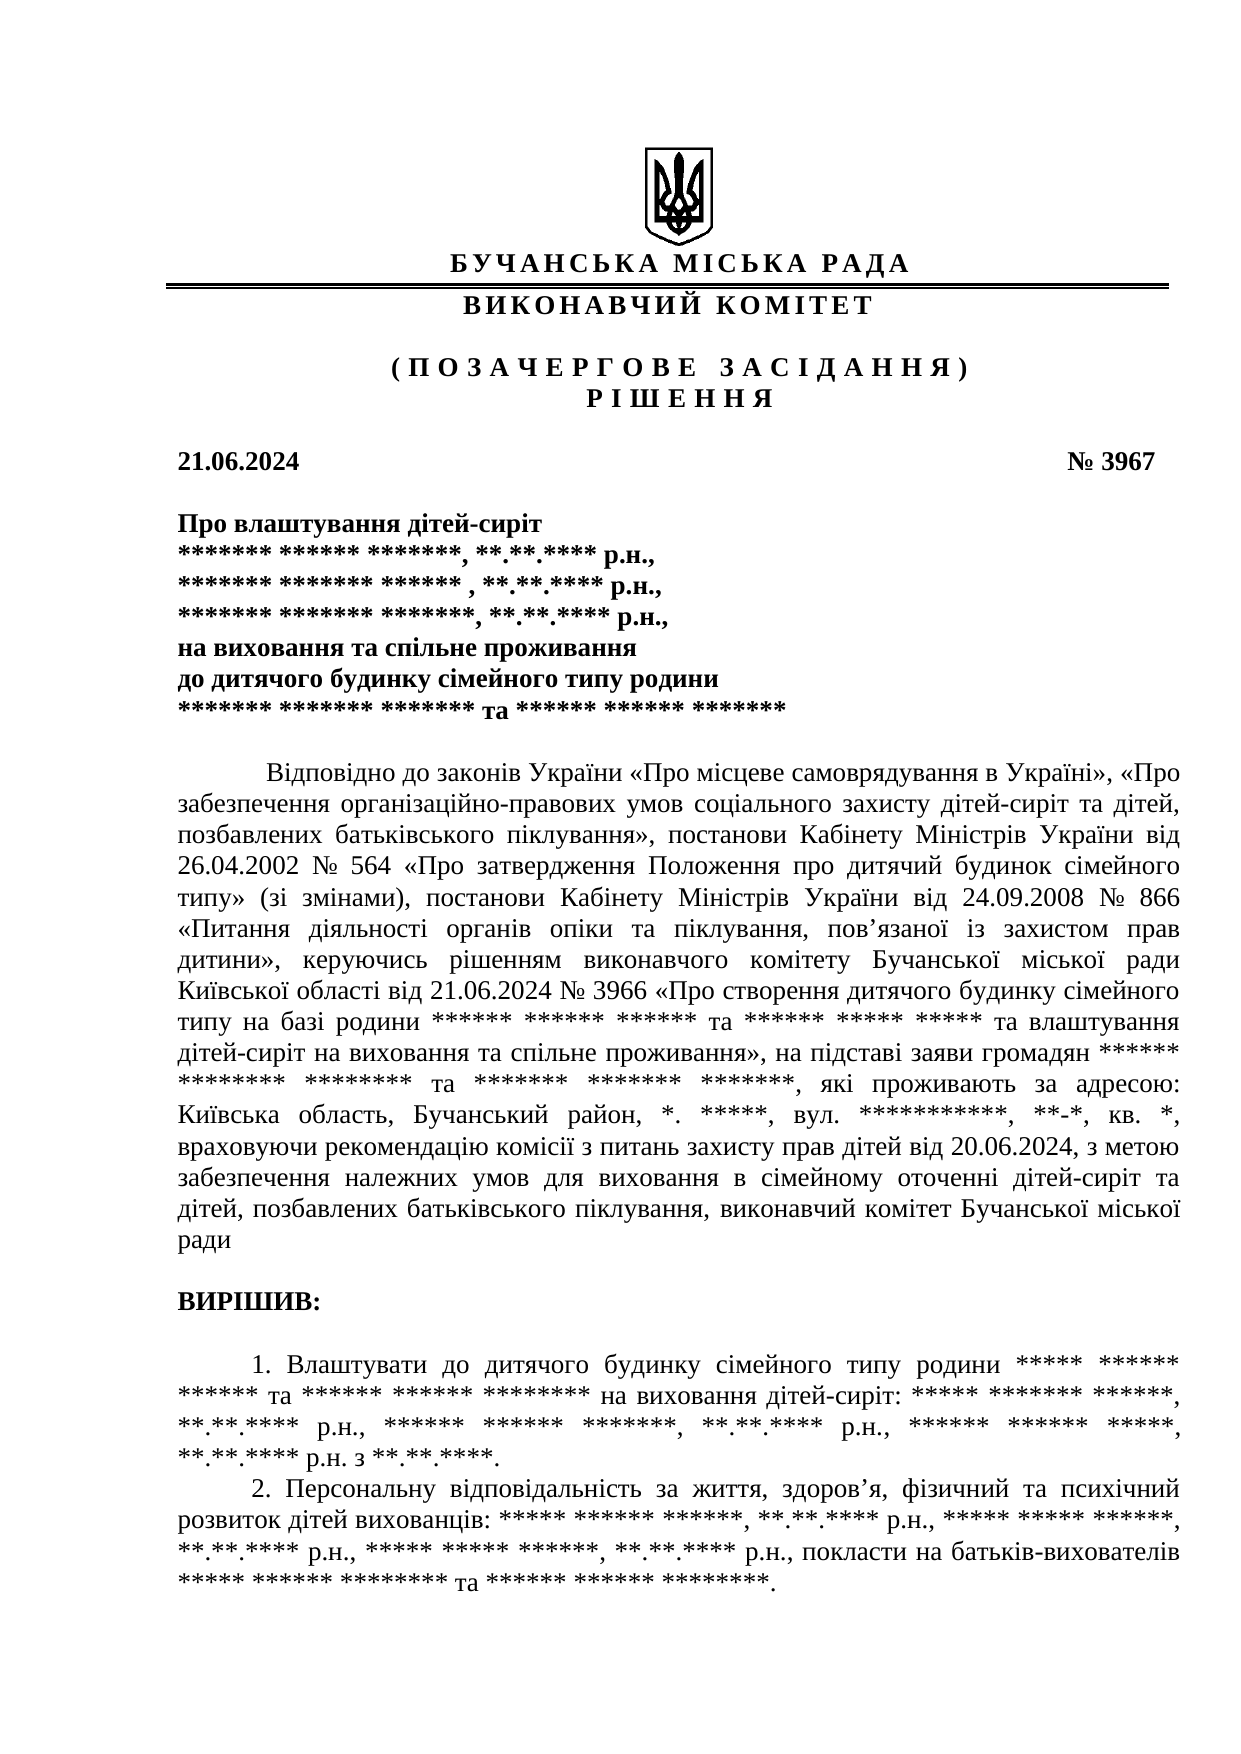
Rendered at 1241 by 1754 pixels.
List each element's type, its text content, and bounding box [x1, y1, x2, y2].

table_header ВИКОНАВЧИЙ КОМІТЕТ [166, 289, 1169, 351]
text ВИРІШИВ: [177, 1286, 1181, 1317]
text ******* ******* ******* та ****** ****** ******* [177, 694, 1181, 725]
text ******* ******* *******, **.**.**** р.н., [177, 600, 1181, 631]
text ******* ******* ****** , **.**.**** р.н., [177, 569, 1181, 600]
table_header 21.06.2024 [166, 445, 679, 476]
text Про влаштування дітей-сиріт [177, 507, 1181, 538]
text РІШЕННЯ [177, 382, 1181, 413]
text (ПОЗАЧЕРГОВЕ ЗАСІДАННЯ) [177, 351, 1181, 382]
picture [643, 146, 715, 247]
text до дитячого будинку сімейного типу родини [177, 663, 1181, 694]
text на виховання та спільне проживання [177, 631, 1181, 663]
text ******* ****** *******, **.**.**** р.н., [177, 538, 1181, 569]
text Відповідно до законів України «Про місцеве самоврядування в Україні», «Про забезпечення організаційно-правових умов соціального захисту дітей-сиріт та дітей, позбавлених батьківського піклування», постанови Кабінету Міністрів України від 26.04.2002 № 564 «Про затвердження Положення про дитячий будинок сімейного типу» (зі змінами), постанови Кабінету Міністрів України від 24.09.2008 № 866 «Питання діяльності органів опіки та піклування, пов’язаної із захистом прав дитини», керуючись рішенням виконавчого комітету Бучанської міської ради Київської області від 21.06.2024 № 3966 «Про створення дитячого будинку сімейного типу на базі родини ****** ****** ****** та ****** ***** ***** та влаштування дітей-сиріт на виховання та спільне проживання», на підставі заяви громадян ****** ******** ******** та ******* ******* *******, які проживають за адресою: Київська область, Бучанський район, *. *****, вул. ***********, **-*, кв. *, враховуючи рекомендацію комісії з питань захисту прав дітей від 20.06.2024, з метою забезпечення належних умов для виховання в сімейному оточенні дітей-сиріт та дітей, позбавлених батьківського піклування, виконавчий комітет Бучанської міської ради [177, 756, 1181, 1254]
table_header № 3967 [679, 445, 1192, 476]
text 1. Влаштувати до дитячого будинку сімейного типу родини ***** ****** ****** та ****** ****** ******** на виховання дітей-сиріт: ***** ******* ******, **.**.**** р.н., ****** ****** *******, **.**.**** р.н., ****** ****** *****, **.**.**** р.н. з **.**.****. [177, 1348, 1181, 1472]
text 2. Персональну відповідальність за життя, здоров’я, фізичний та психічний розвиток дітей вихованців: ***** ****** ******, **.**.**** р.н., ***** ***** ******, **.**.**** р.н., ***** ***** ******, **.**.**** р.н., покласти на батьків-вихователів ***** ****** ******** та ****** ****** ********. [177, 1472, 1181, 1597]
text БУЧАНСЬКА МІСЬКА РАДА [177, 247, 1181, 278]
